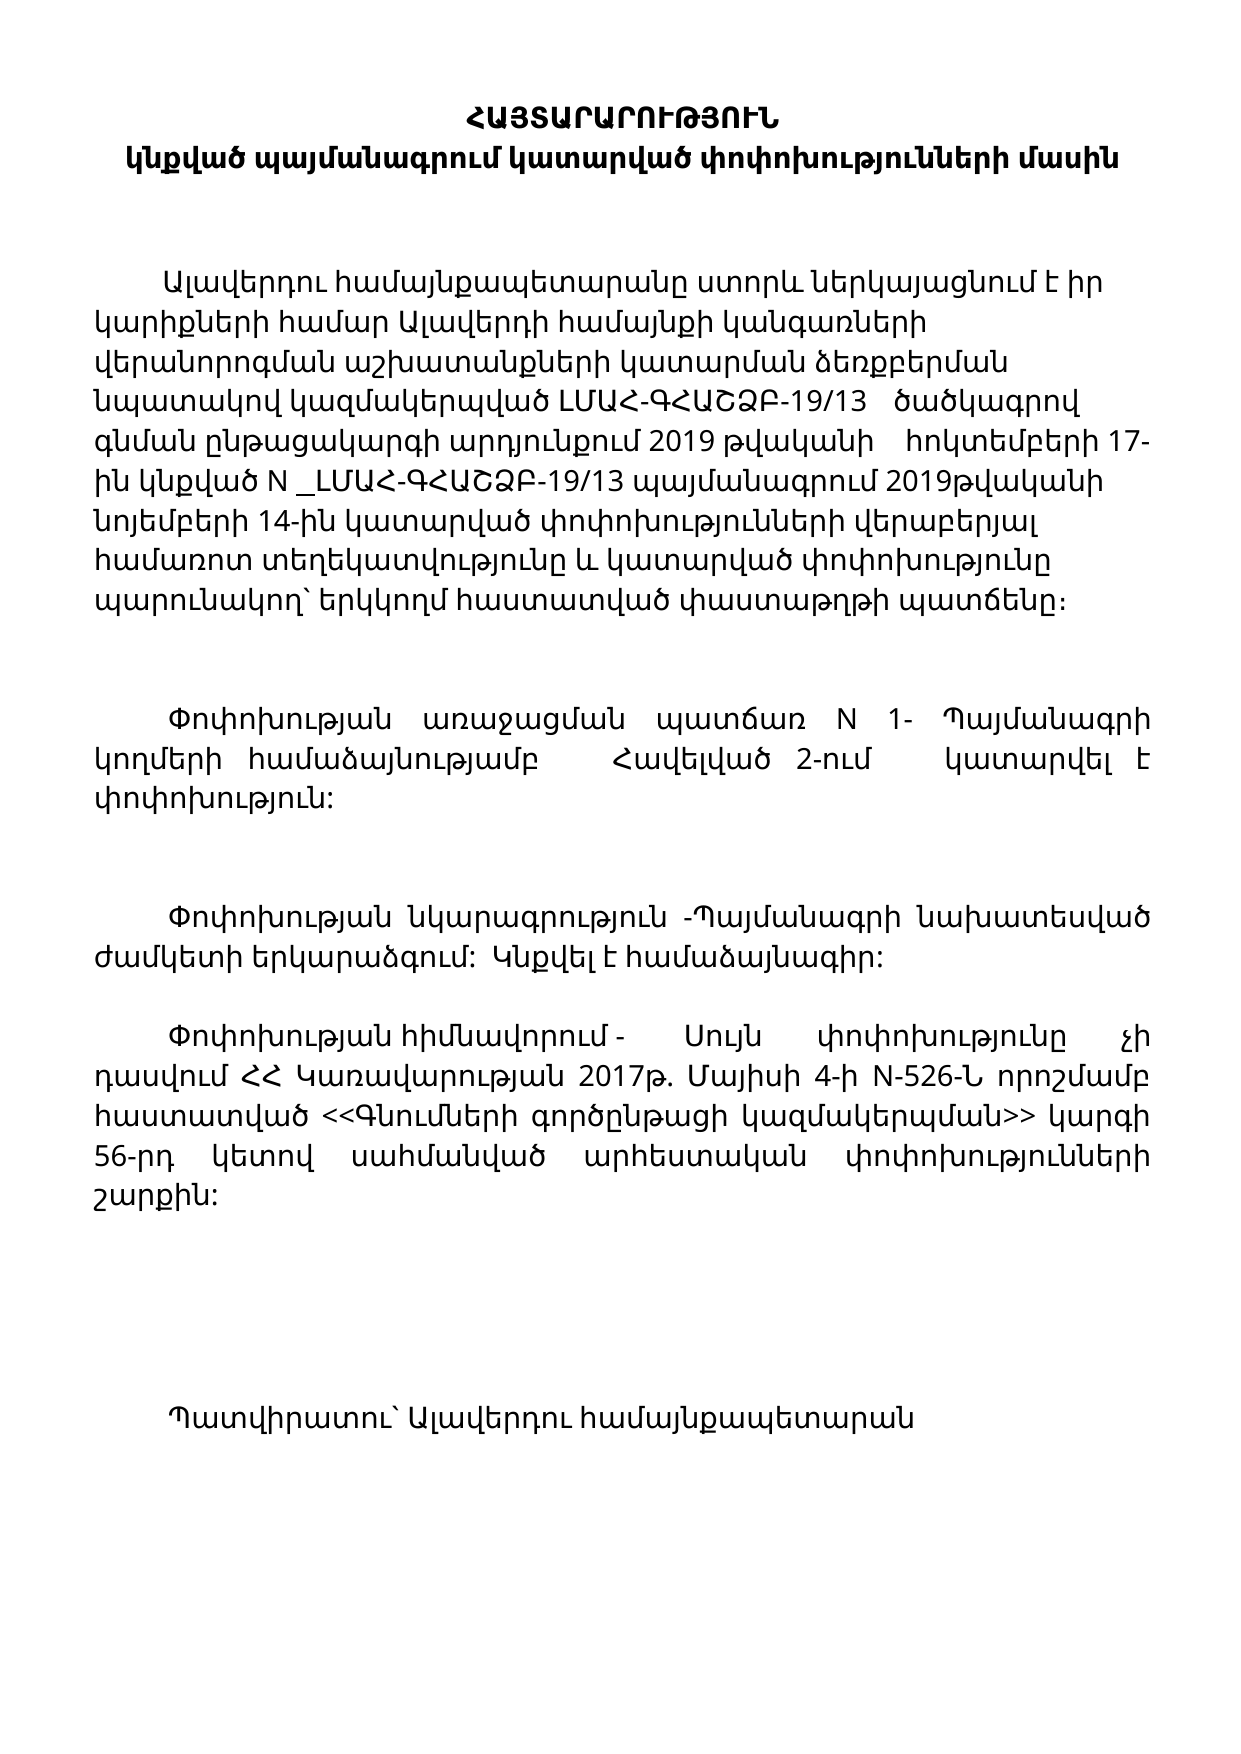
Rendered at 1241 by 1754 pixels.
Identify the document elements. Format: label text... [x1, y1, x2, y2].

text Պատվիրատու` Ալավերդու համայնքապետարան [94, 1397, 1152, 1437]
text կնքված պայմանագրում կատարված փոփոխությունների մասին [94, 137, 1152, 177]
text ՀԱՅՏԱՐԱՐՈՒԹՅՈՒՆ [94, 98, 1152, 137]
text Փոփոխության նկարագրություն -Պայմանագրի նախատեսված ժամկետի երկարաձգում: Կնքվել է համաձայնագիր: [94, 897, 1152, 976]
text Ալավերդու համայնքապետարանը ստորև ներկայացնում է իր կարիքների համար Ալավերդի համայնքի կանգառների վերանորոգման աշխատանքների կատարման ձեռքբերման նպատակով կազմակերպված ԼՄԱՀ-ԳՀԱՇՁԲ-19/13 ծածկագրով գնման ընթացակարգի արդյունքում 2019 թվականի հոկտեմբերի 17-ին կնքված N ԼՄԱՀ-ԳՀԱՇՁԲ-19/13 պայմանագրում 2019թվականի նոյեմբերի 14-ին կատարված փոփոխությունների վերաբերյալ համառոտ տեղեկատվությունը և կատարված փոփոխությունը պարունակող` երկկողմ հաստատված փաստաթղթի պատճենը։ [94, 262, 1152, 619]
text Փոփոխության հիմնավորում - Սույն փոփոխությունը չի դասվում ՀՀ Կառավարության 2017թ. Մայիսի 4-ի N-526-Ն որոշմամբ հաստատված <<Գնումների գործընթացի կազմակերպման>> կարգի 56-րդ կետով սահմանված արհեստական փոփոխությունների շարքին: [94, 1016, 1152, 1214]
text Փոփոխության առաջացման պատճառ N 1- Պայմանագրի կողմերի համաձայնությամբ Հավելված 2-ում կատարվել է փոփոխություն: [94, 698, 1152, 817]
